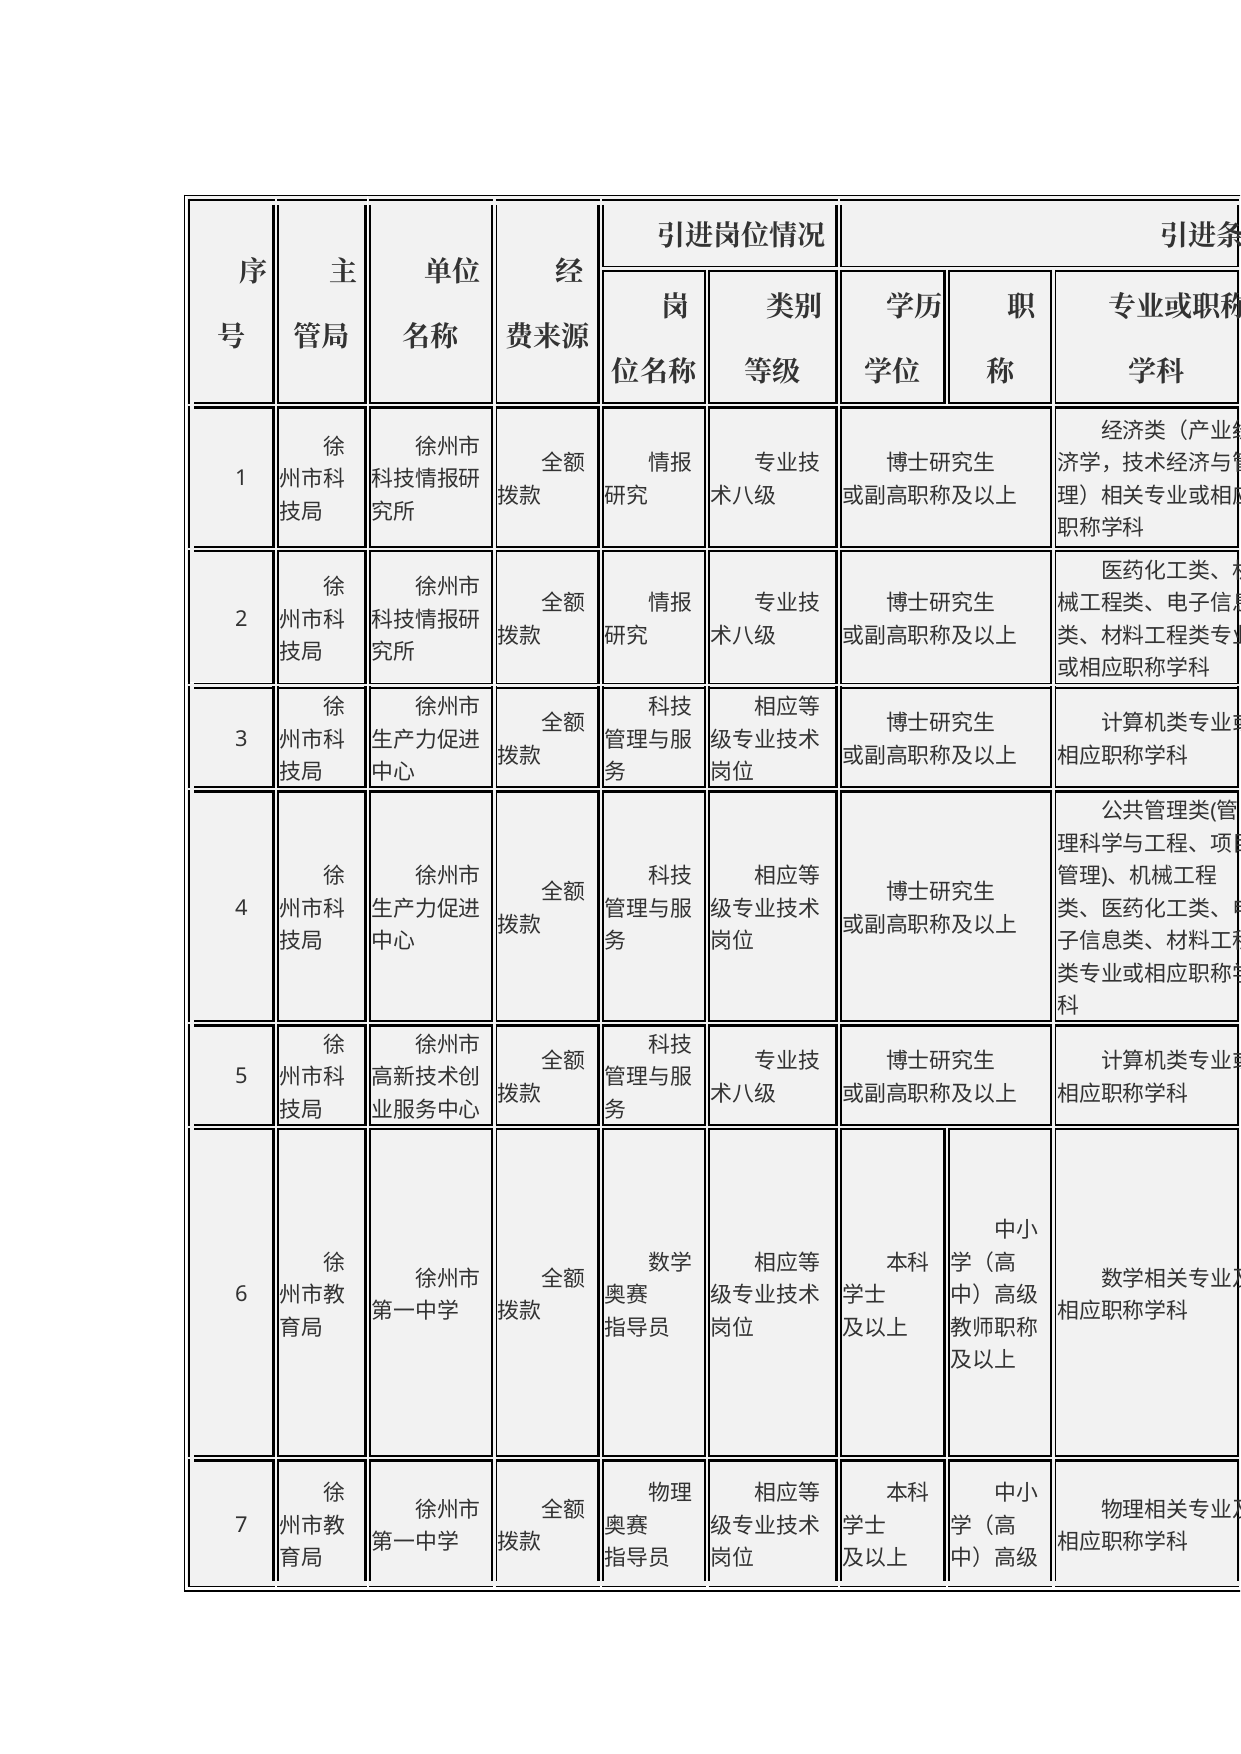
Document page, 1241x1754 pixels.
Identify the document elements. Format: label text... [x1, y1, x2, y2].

table_cell 1 [187, 402, 276, 546]
table_cell 博士研究生 或副高职称及以上 [842, 1027, 1050, 1124]
table_cell 徐州市生产力促进中心 [371, 793, 491, 1020]
table_cell 5 [187, 1020, 276, 1124]
table_cell 公共管理类(管理科学与工程、项目管理)、机械工程类、医药化工类、电子信息类、材料工程类专业或相应职称学科 [1056, 793, 1237, 1020]
table_cell 徐州市科技局 [276, 683, 367, 786]
table_cell 相应等级专业技术岗位 [707, 683, 838, 786]
table_cell 本科学士 及以上 [842, 1130, 943, 1455]
table_cell 徐州市高新技术创业服务中心 [371, 1027, 491, 1124]
table_cell 专业技术八级 [710, 552, 835, 682]
table_cell 科技管理与服务 [604, 1027, 704, 1124]
table_cell 全额拨款 [497, 793, 597, 1020]
table_cell 博士研究生 或副高职称及以上 [842, 552, 1050, 682]
table_cell 全额拨款 [497, 409, 597, 546]
table_cell 徐州市第一中学 [371, 1130, 491, 1455]
table_header 主管局 [276, 196, 367, 402]
table_cell 科技管理与服务 [601, 683, 707, 786]
table_cell 博士研究生 或副高职称及以上 [842, 793, 1050, 1020]
table_cell 全额拨款 [497, 1130, 597, 1455]
table_cell 中小学（高中）高级教师职称及以上 [950, 1130, 1050, 1455]
table_cell 中小学（高中）高级教师职称及以上 [946, 1455, 1053, 1586]
table_cell 计算机类专业或相应职称学科 [1053, 683, 1240, 786]
table_cell 徐州市科技情报研究所 [371, 552, 491, 682]
table_header 引进岗位情况 [601, 196, 838, 266]
table_cell 徐州市教育局 [279, 1130, 364, 1455]
table_cell 博士研究生 或副高职称及以上 [842, 409, 1050, 546]
table_cell 岗位名称 [601, 266, 707, 402]
table_cell 4 [187, 786, 276, 1020]
table_cell 情报研究 [604, 409, 704, 546]
table_cell 职称 [946, 267, 1053, 402]
table_cell 徐州市教育局 [276, 1455, 367, 1586]
table_cell 全额拨款 [497, 1027, 597, 1124]
table_cell 徐州市科技局 [279, 409, 364, 546]
table_cell 6 [187, 1124, 276, 1455]
table_cell 本科学士 及以上 [838, 1455, 946, 1586]
table_cell 博士研究生 或副高职称及以上 [838, 683, 1053, 786]
table_cell 徐州市科技局 [279, 1027, 364, 1124]
table_cell 徐州市第一中学 [368, 1455, 494, 1586]
table_cell 数学奥赛 指导员 [604, 1130, 704, 1455]
table_cell 经济类（产业经济学，技术经济与管理）相关专业或相应职称学科 [1056, 409, 1237, 546]
table_cell 全额拨款 [494, 683, 601, 786]
table_cell 相应等级专业技术岗位 [710, 1130, 835, 1455]
table_header 经费来源 [494, 196, 601, 402]
table_cell 徐州市科技局 [279, 552, 364, 682]
table_cell 全额拨款 [497, 552, 597, 682]
table_cell 7 [187, 1455, 276, 1586]
table_cell 学历学位 [838, 266, 946, 402]
table_header 引进条件 [838, 196, 1240, 266]
table_cell 专业技术八级 [710, 409, 835, 546]
table_cell 情报研究 [604, 552, 704, 682]
table_cell 类别等级 [707, 267, 838, 402]
table_cell 医药化工类、机械工程类、电子信息类、材料工程类专业或相应职称学科 [1056, 552, 1237, 682]
table_cell 专业或职称学科 [1053, 266, 1240, 402]
table_cell 徐州市科技情报研究所 [371, 409, 491, 546]
table_header 序号 [187, 196, 276, 402]
table_cell 物理奥赛 指导员 [601, 1455, 707, 1586]
table_cell 徐州市科技局 [279, 793, 364, 1020]
table_cell 2 [187, 546, 276, 682]
table_cell 全额拨款 [494, 1455, 601, 1586]
table_cell 3 [187, 683, 276, 786]
table_cell 物理相关专业及相应职称学科 [1053, 1455, 1240, 1586]
table_cell 计算机类专业或相应职称学科 [1056, 1027, 1237, 1124]
table_cell 相应等级专业技术岗位 [707, 1455, 838, 1586]
table_header 单位名称 [368, 196, 494, 402]
table_cell 专业技术八级 [710, 1027, 835, 1124]
table_cell 科技管理与服务 [604, 793, 704, 1020]
table_cell 相应等级专业技术岗位 [710, 793, 835, 1020]
table_cell 数学相关专业及相应职称学科 [1056, 1130, 1237, 1455]
table_cell 徐州市生产力促进中心 [368, 683, 494, 786]
